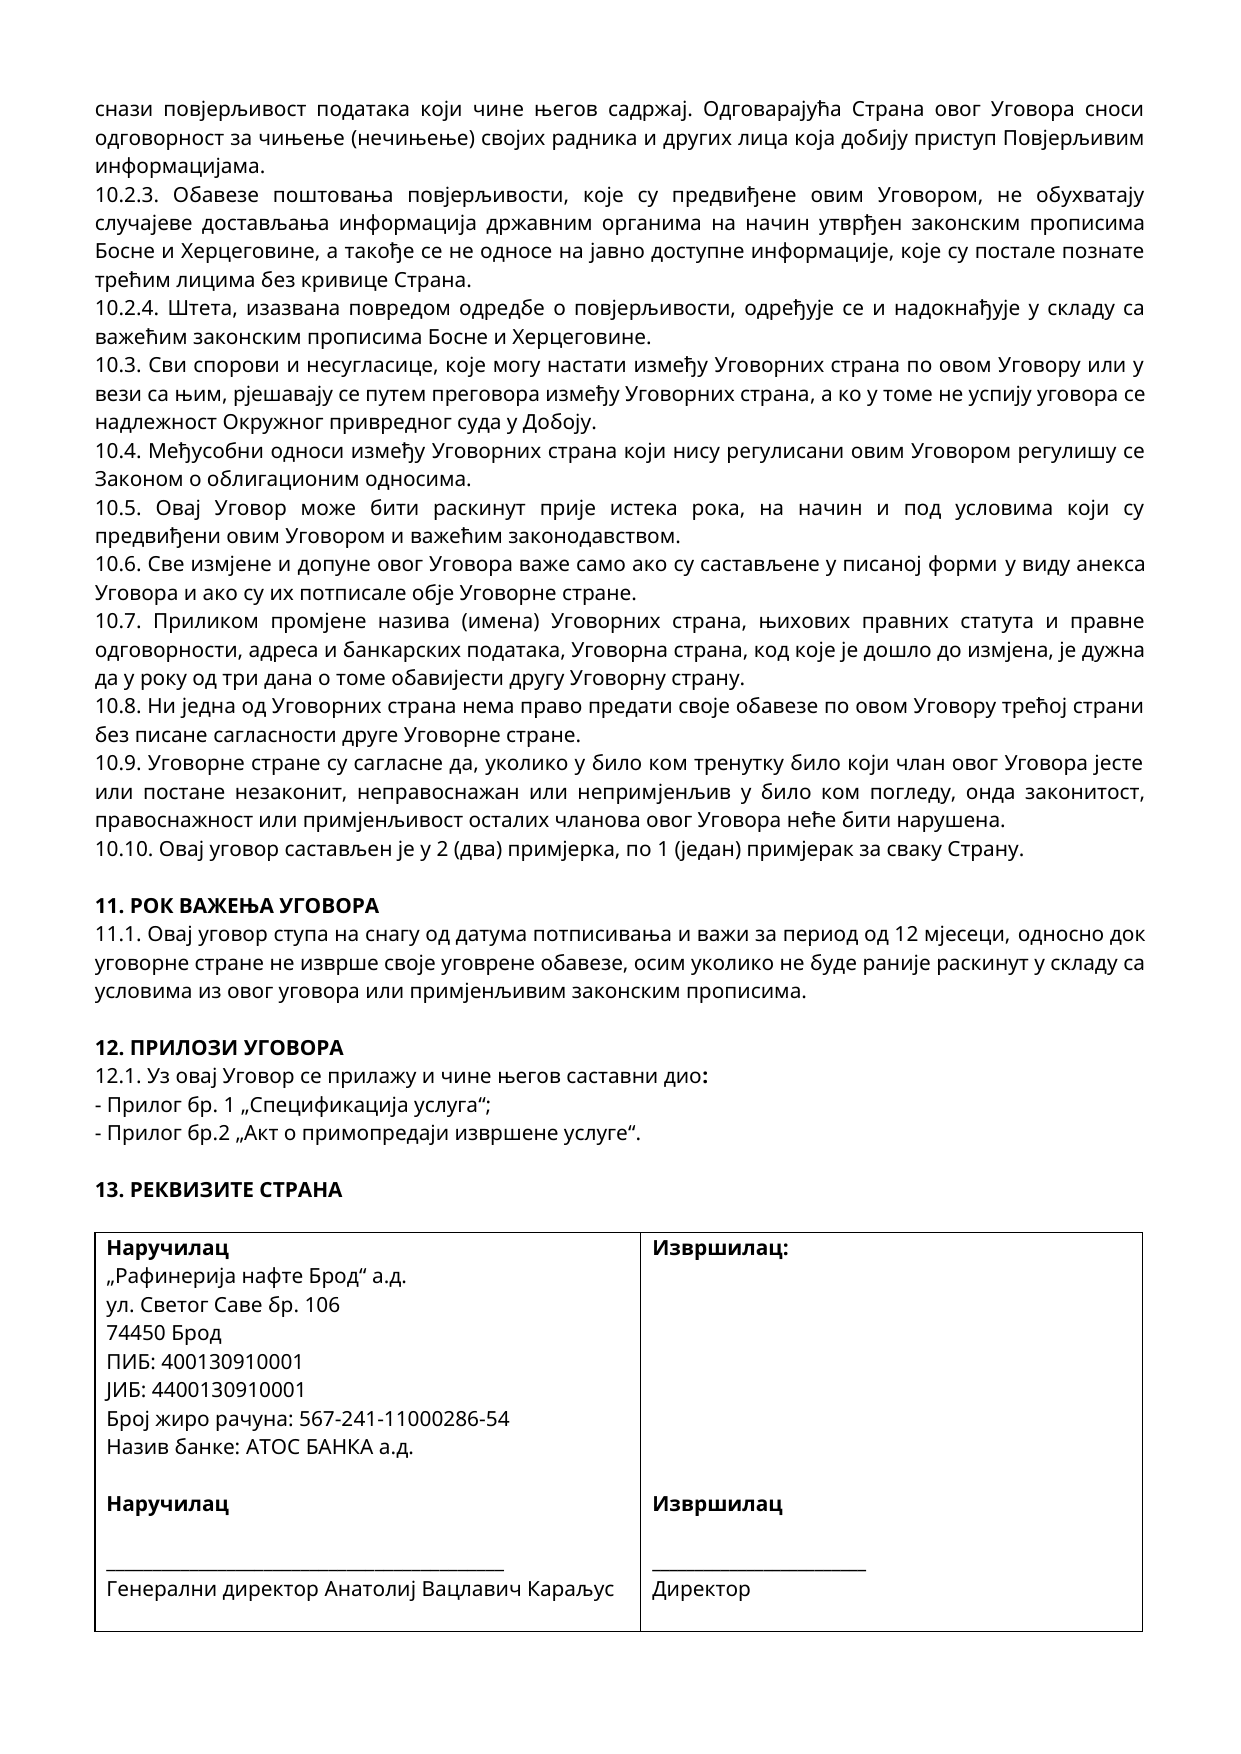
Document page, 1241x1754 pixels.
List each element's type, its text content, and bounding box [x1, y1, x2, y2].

text 11. РОК ВАЖЕЊА УГОВОРА [94, 891, 1146, 919]
text 12.1. Уз овај Уговор се прилажу и чине његов саставни дио: [94, 1061, 1146, 1090]
text 13. РЕКВИЗИТЕ СТРАНА [94, 1175, 1146, 1203]
text 12. ПРИЛОЗИ УГОВОРА [94, 1033, 1146, 1061]
text 10.4. Међусобни односи између Уговорних страна који нису регулисани овим Уговором регулишу се Законом о облигационим односима. [94, 436, 1146, 493]
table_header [96, 1233, 640, 1631]
text 10.3. Сви спорови и несугласице, које могу настати између Уговорних страна по овом Уговору или у вези са њим, рјешавају се путем преговора између Уговорних страна, а ко у томе не успију уговора се надлежност Окружног привредног суда у Добоју. [217, 407, 1146, 436]
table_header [641, 1233, 1142, 1631]
text 10.2.3. Обавезе поштовања повјерљивости, које су предвиђене овим Уговором, не обухватају случајеве достављања информација државним органима на начин утврђен законским прописима Босне и Херцеговине, а такође се не односе на јавно доступне информације, које су постале познате трећим лицима без кривице Страна. [94, 180, 1146, 293]
text 11.1. Овај уговор ступа на снагу од датума потписивања и важи за период од 12 мјесеци, односно док уговорне стране не изврше своје уговрене обавезе, осим уколико не буде раније раскинут у складу са условима из овог уговора или примјенљивим законским прописима. [94, 919, 1146, 1004]
text - Прилог бр. 1 „Спецификација услуга“; [94, 1090, 1140, 1118]
text 10.8. Ни једна од Уговорних страна нема право предати своје обавезе по овом Уговору трећој страни без писане сагласности друге Уговорне стране. [94, 692, 1146, 748]
text 10.7. Приликом промјене назива (имена) Уговорних страна, њихових правних статута и правне одговорности, адреса и банкарских података, Уговорна страна, код које је дошло до измјена, је дужна да у року од три дана о томе обавијести другу Уговорну страну. [94, 606, 1146, 692]
text 10.9. Уговорне стране су сагласне да, уколико у било ком тренутку било који члан овог Уговора јесте или постане незаконит, неправоснажан или непримjенљив у било ком погледу, онда законитост, правоснажност или примјенљивост осталих чланова овог Уговора неће бити нарушена. [94, 748, 1146, 834]
text 10.2.4. Штета, изазвана повредом одредбе о повјерљивости, одређује се и надокнађује у складу са важећим законским прописима Босне и Херцеговине. [94, 293, 1146, 350]
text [94, 94, 1146, 180]
text 10.10. Овај уговор састављен је у 2 (два) примјерка, по 1 (један) примјерак за сваку Страну. [94, 834, 1146, 862]
text 10.5. Овај Уговор може бити раскинут прије истека рока, на начин и под условима који су предвиђени овим Уговором и важећим законодавством. [94, 493, 1146, 549]
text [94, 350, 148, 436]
text 10.6. Све измјене и допуне овог Уговора важе само ако су састављене у писаној форми у виду анекса Уговора и ако су их потписале обје Уговорне стране. [94, 549, 1146, 606]
text - Прилог бр.2 „Акт о примопредаји извршене услуге“. [94, 1118, 1146, 1147]
